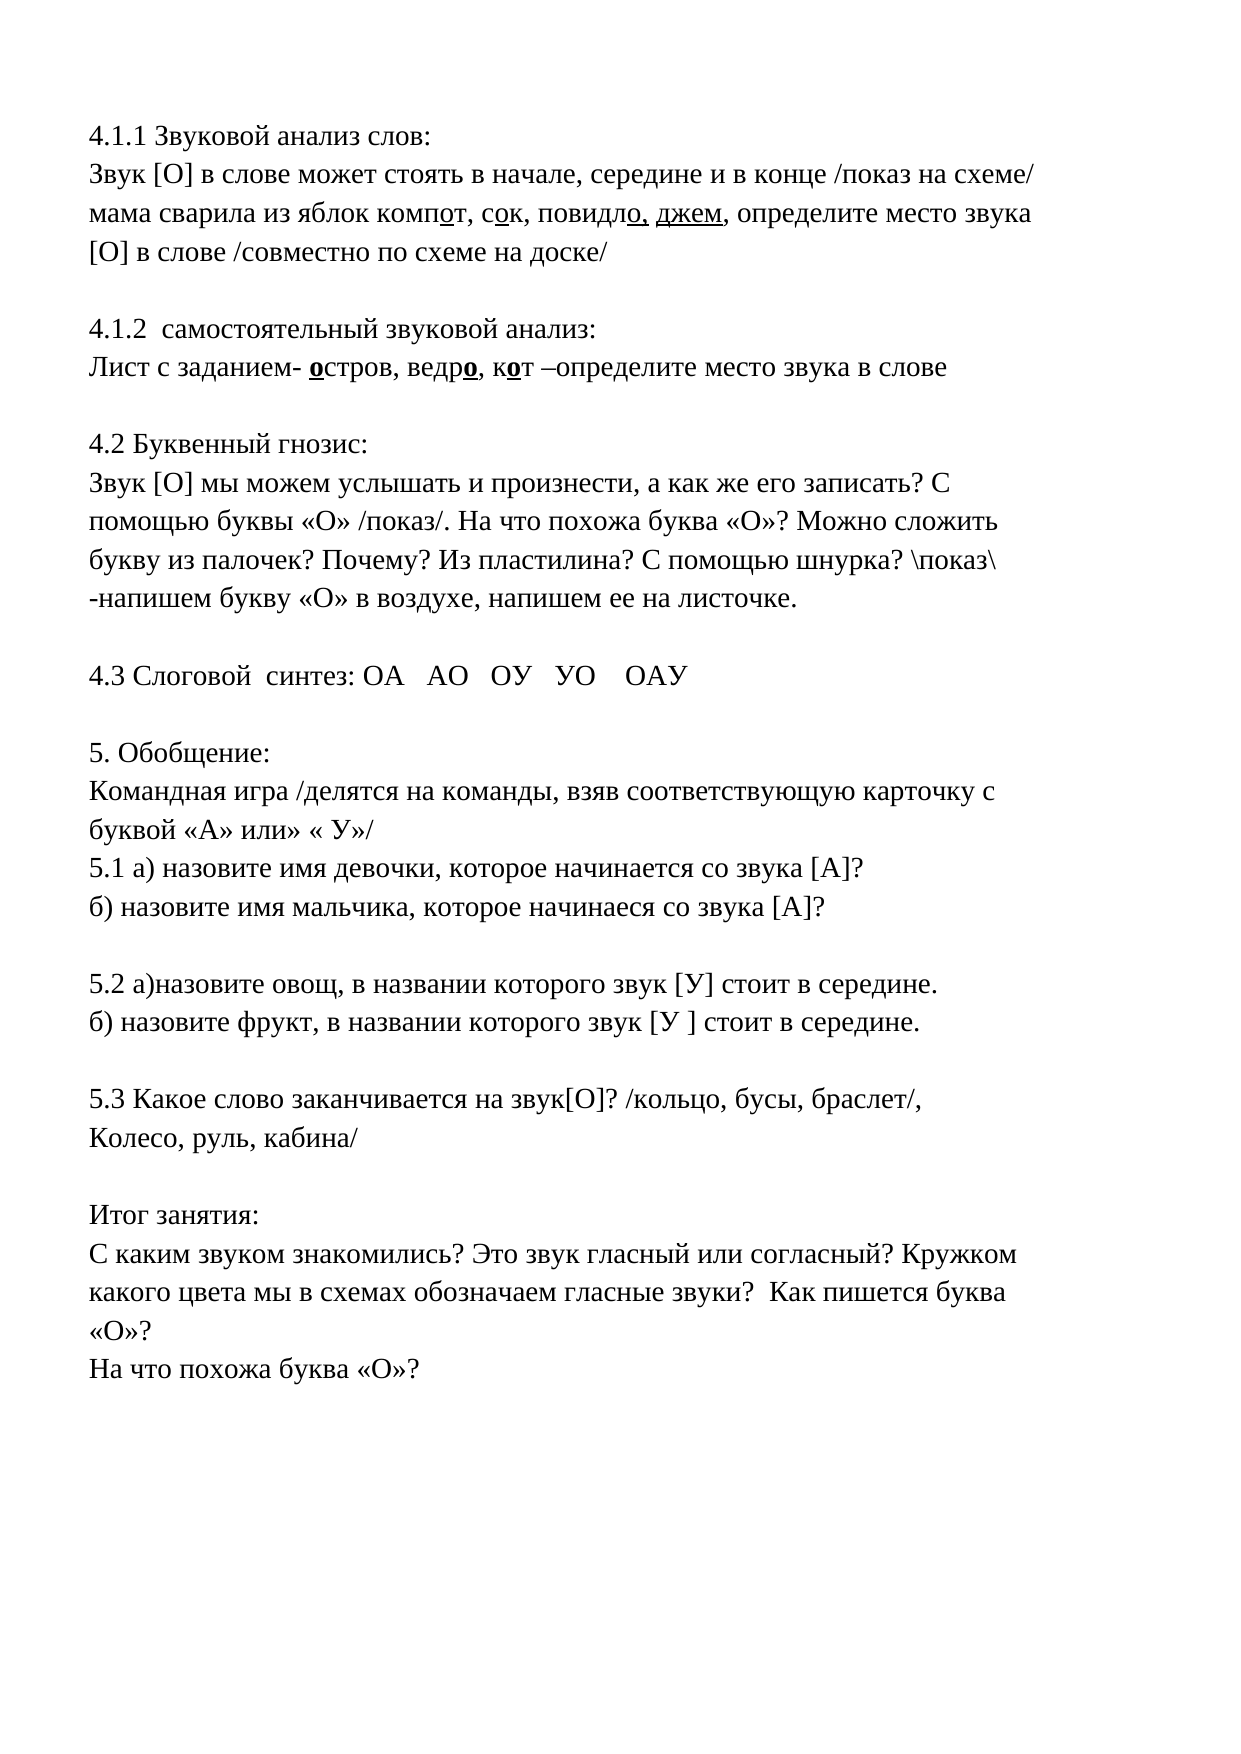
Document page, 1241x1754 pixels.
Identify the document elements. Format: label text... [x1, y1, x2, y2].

text На что похожа буква «О»? [88, 1351, 1063, 1385]
text б) назовите фрукт, в названии которого звук [У ] стоит в середине. [88, 1004, 1063, 1038]
text Колесо, руль, кабина/ [88, 1120, 1063, 1154]
text Командная игра /делятся на команды, взяв соответствующую карточку с буквой «А» или» « У»/ [88, 773, 1063, 845]
text б) назовите имя мальчика, которое начинаеся со звука [А]? [88, 889, 1063, 922]
list Звук [О] в слове может стоять в начале, середине и в конце /показ на схеме/ мама сварила из яблок компот, сок, повидло, джем, определите место звука [О] в слове /совместно по схеме на доске/ [88, 157, 1063, 267]
list Звук [О] мы можем услышать и произнести, а как же его записать? С помощью буквы «О» /показ/. На что похожа буква «О»? Можно сложить букву из палочек? Почему? Из пластилина? С помощью шнурка? \показ\ [88, 465, 1063, 576]
list Лист с заданием- остров, ведро, кот –определите место звука в слове [88, 349, 1063, 383]
list 4.2 Буквенный гнозис: [88, 426, 1063, 460]
text Итог занятия: [88, 1197, 1063, 1231]
text 5. Обобщение: [88, 735, 1063, 768]
list 4.1.1 Звуковой анализ слов: [88, 118, 1063, 152]
text С каким звуком знакомились? Это звук гласный или согласный? Кружком какого цвета мы в схемах обозначаем гласные звуки? Как пишется буква «О»? [88, 1236, 1063, 1346]
text 5.2 а)назовите овощ, в названии которого звук [У] стоит в середине. [88, 966, 1063, 999]
text 5.3 Какое слово заканчивается на звук[О]? /кольцо, бусы, браслет/, [88, 1082, 1063, 1115]
list 4.1.2 самостоятельный звуковой анализ: [88, 311, 1063, 344]
list 4.3 Слоговой синтез: ОА АО ОУ УО ОАУ [88, 658, 1063, 691]
list -напишем букву «О» в воздухе, напишем ее на листочке. [88, 581, 1063, 614]
text 5.1 а) назовите имя девочки, которое начинается со звука [А]? [88, 850, 1063, 884]
